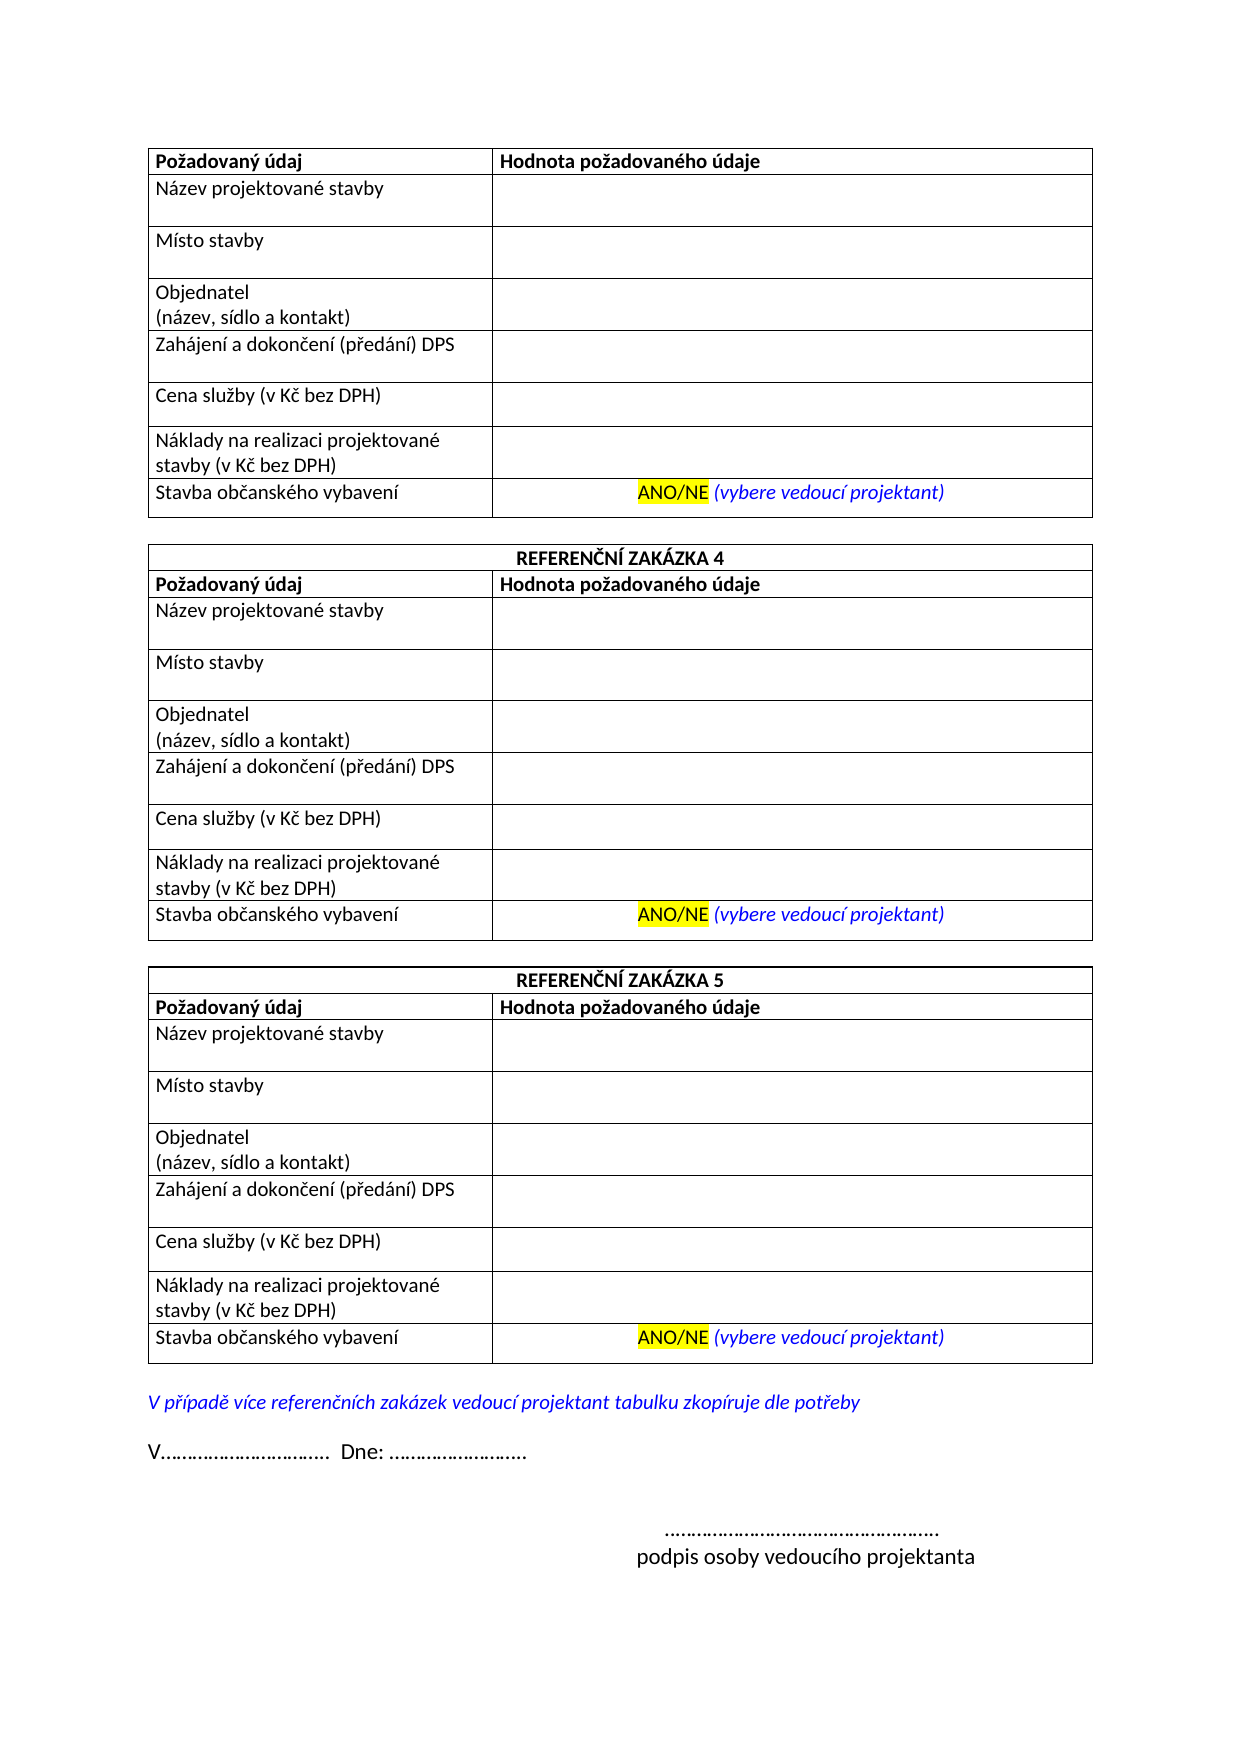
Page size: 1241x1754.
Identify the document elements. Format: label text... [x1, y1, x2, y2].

table_cell Název projektované stavby [149, 1020, 492, 1071]
table_cell Zahájení a dokončení (předání) DPS [149, 331, 492, 382]
table_cell [493, 1072, 1092, 1123]
table_cell Stavba občanského vybavení [149, 901, 492, 940]
table_cell Název projektované stavby [149, 175, 492, 226]
table_cell Náklady na realizaci projektované stavby (v Kč bez DPH) [149, 1272, 492, 1323]
list podpis osoby vedoucího projektanta [605, 1542, 1093, 1570]
table_cell [493, 331, 1092, 382]
table_cell ANO/NE (vybere vedoucí projektant) [493, 1324, 1092, 1362]
table_cell ANO/NE (vybere vedoucí projektant) [493, 901, 1092, 940]
table_cell Název projektované stavby [149, 598, 492, 648]
table_cell [493, 175, 1092, 226]
text V případě více referenčních zakázek vedoucí projektant tabulku zkopíruje dle potřeby [148, 1389, 1093, 1414]
table_cell Stavba občanského vybavení [149, 479, 492, 517]
text V………………………….. Dne: …………………….. [148, 1439, 1093, 1464]
table_header referenční ZAKÁZKA 5 [149, 968, 1092, 993]
table_cell [493, 850, 1092, 900]
table_cell Cena služby (v Kč bez DPH) [149, 383, 492, 426]
table_cell Objednatel (název, sídlo a kontakt) [149, 1124, 492, 1175]
table_cell [493, 279, 1092, 330]
table_cell Náklady na realizaci projektované stavby (v Kč bez DPH) [149, 427, 492, 478]
table_cell Místo stavby [149, 227, 492, 278]
table_cell Náklady na realizaci projektované stavby (v Kč bez DPH) [149, 850, 492, 900]
table_header referenční ZAKÁZKA 4 [149, 545, 1092, 570]
table_cell Hodnota požadovaného údaje [493, 994, 1092, 1019]
table_cell Cena služby (v Kč bez DPH) [149, 805, 492, 848]
table_cell [493, 1228, 1092, 1271]
table_cell ANO/NE (vybere vedoucí projektant) [493, 479, 1092, 517]
table_cell Stavba občanského vybavení [149, 1324, 492, 1362]
table_cell Objednatel (název, sídlo a kontakt) [149, 701, 492, 752]
table_cell [493, 383, 1092, 426]
table_cell Cena služby (v Kč bez DPH) [149, 1228, 492, 1271]
table_cell [493, 1176, 1092, 1227]
table_cell [493, 1020, 1092, 1071]
table_cell Hodnota požadovaného údaje [493, 571, 1092, 597]
table_cell Zahájení a dokončení (předání) DPS [149, 753, 492, 804]
table_cell Místo stavby [149, 1072, 492, 1123]
table_cell [493, 227, 1092, 278]
table_cell Požadovaný údaj [149, 149, 492, 174]
table_cell [493, 427, 1092, 478]
list ..………………………………………….. [605, 1514, 1093, 1542]
table_cell Požadovaný údaj [149, 994, 492, 1019]
table_cell [493, 753, 1092, 804]
table_cell [493, 650, 1092, 700]
table_cell [493, 598, 1092, 648]
table_cell [493, 1124, 1092, 1175]
table_cell Zahájení a dokončení (předání) DPS [149, 1176, 492, 1227]
table_cell [493, 1272, 1092, 1323]
table_cell Objednatel (název, sídlo a kontakt) [149, 279, 492, 330]
table_cell Místo stavby [149, 650, 492, 700]
table_cell [493, 701, 1092, 752]
table_cell [493, 805, 1092, 848]
table_cell Požadovaný údaj [149, 571, 492, 597]
table_cell Hodnota požadovaného údaje [493, 149, 1092, 174]
